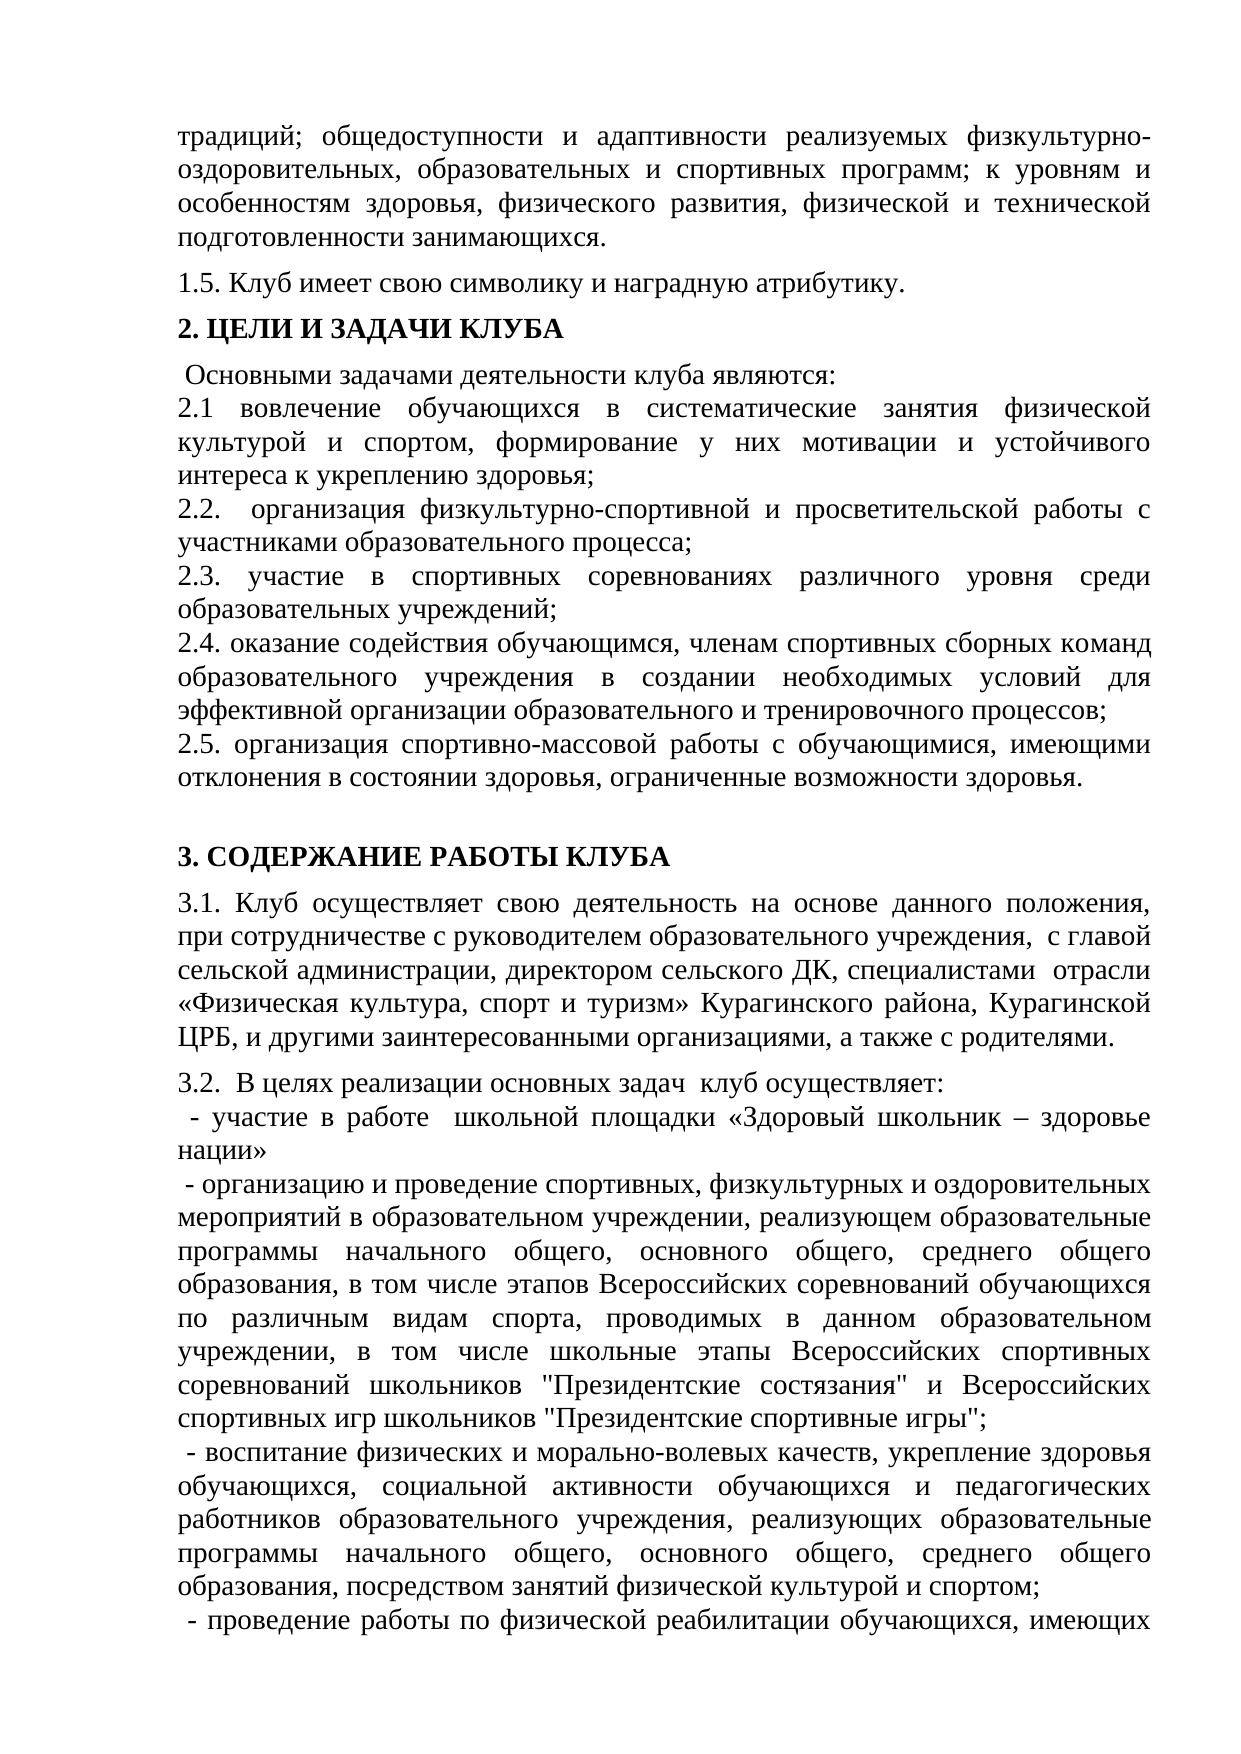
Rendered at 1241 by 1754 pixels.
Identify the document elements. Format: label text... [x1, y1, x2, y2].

text 2.4. оказание содействия обучающимся, членам спортивных сборных команд образовательного учреждения в создании необходимых условий для эффективной организации образовательного и тренировочного процессов; [177, 625, 1152, 726]
text 2.1 вовлечение обучающихся в систематические занятия физической культурой и спортом, формирование у них мотивации и устойчивого интереса к укреплению здоровья; [177, 390, 1152, 491]
text 2. ЦЕЛИ И ЗАДАЧИ КЛУБА [177, 311, 1152, 344]
text 1.5. Клуб имеет свою символику и наградную атрибутику. [177, 265, 1152, 298]
text - организацию и проведение спортивных, физкультурных и оздоровительных мероприятий в образовательном учреждении, реализующем образовательные программы начального общего, основного общего, среднего общего образования, в том числе этапов Всероссийских соревнований обучающихся по различным видам спорта, проводимых в данном образовательном учреждении, в том числе школьные этапы Всероссийских спортивных соревнований школьников "Президентские состязания" и Всероссийских спортивных игр школьников "Президентские спортивные игры"; [177, 1166, 1152, 1434]
text 2.3. участие в спортивных соревнованиях различного уровня среди образовательных учреждений; [177, 558, 1152, 625]
text 2.2. организация физкультурно-спортивной и просветительской работы с участниками образовательного процесса; [177, 491, 1152, 558]
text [177, 1602, 1152, 1635]
text 2.5. организация спортивно-массовой работы с обучающимися, имеющими отклонения в состоянии здоровья, ограниченные возможности здоровья. [177, 726, 1152, 793]
text - воспитание физических и морально-волевых качеств, укрепление здоровья обучающихся, социальной активности обучающихся и педагогических работников образовательного учреждения, реализующих образовательные программы начального общего, основного общего, среднего общего образования, посредством занятий физической культурой и спортом; [177, 1434, 1152, 1602]
text 3. СОДЕРЖАНИЕ РАБОТЫ КЛУБА [177, 839, 1152, 872]
text 3.2. В целях реализации основных задач клуб осуществляет: [177, 1065, 1152, 1099]
text 3.1. Клуб осуществляет свою деятельность на основе данного положения, при сотрудничестве с руководителем образовательного учреждения, с главой сельской администрации, директором сельского ДК, специалистами отрасли «Физическая культура, спорт и туризм» Курагинского района, Курагинской ЦРБ, и другими заинтересованными организациями, а также с родителями. [177, 885, 1152, 1053]
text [177, 118, 1152, 252]
text Основными задачами деятельности клуба являются: [177, 357, 1152, 390]
text - участие в работе школьной площадки «Здоровый школьник – здоровье нации» [177, 1099, 1152, 1166]
